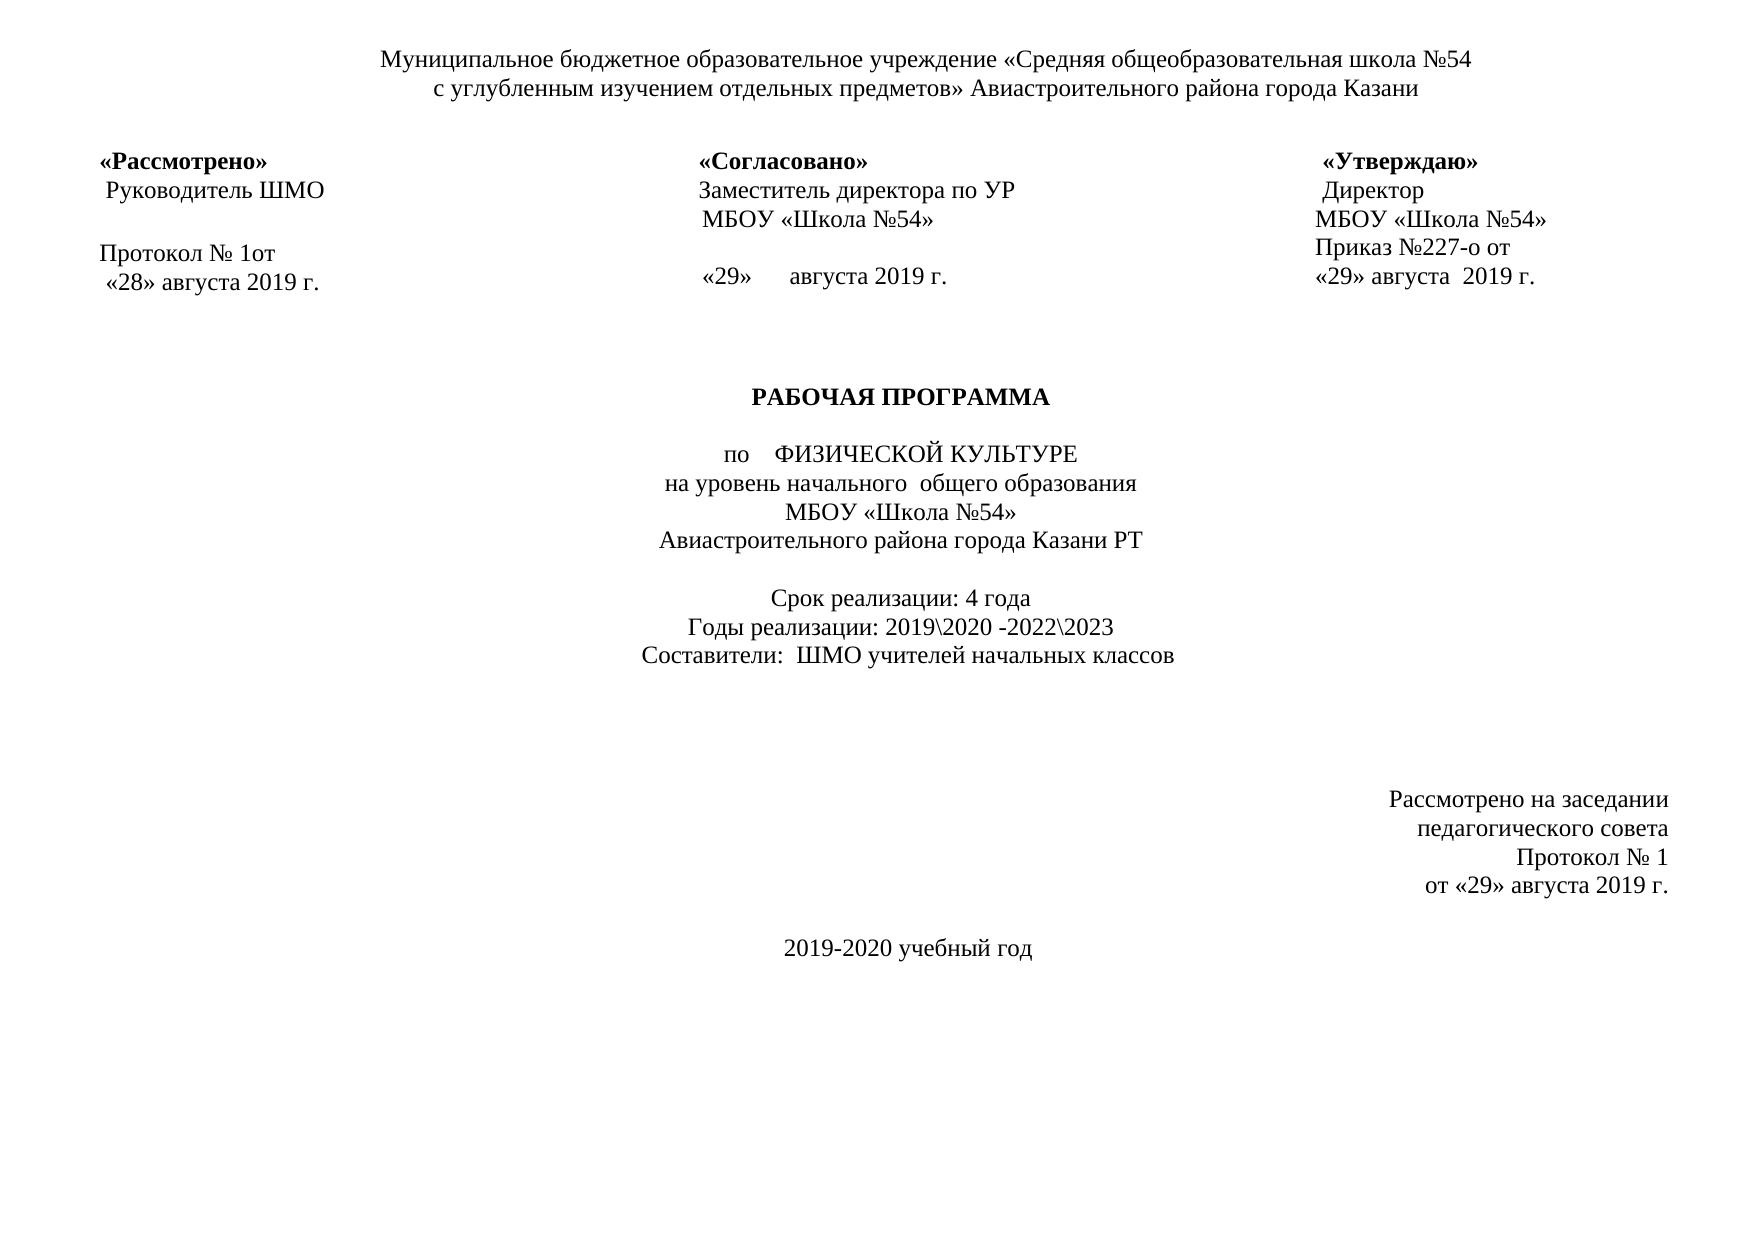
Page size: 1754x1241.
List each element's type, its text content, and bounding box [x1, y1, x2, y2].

text Муниципальное бюджетное образовательное учреждение «Средняя общеобразовательная школа №54 [133, 44, 1660, 73]
text с углубленным изучением отдельных предметов» Авиастроительного района города Казани [133, 73, 1660, 102]
text на уровень начального общего образования [133, 468, 1668, 497]
text Годы реализации: 2019\2020 -2022\2023 [133, 612, 1668, 640]
text педагогического совета [148, 813, 1668, 842]
text от «29» августа 2019 г. [148, 870, 1668, 899]
table_header «Согласовано» Заместитель директора по УР МБОУ «Школа №54» «29» августа 2019 г. [687, 146, 1304, 324]
text РАБОЧАЯ ПРОГРАММА [133, 382, 1668, 410]
text Срок реализации: 4 года [133, 583, 1668, 612]
text Протокол № 1 [148, 842, 1668, 870]
text Рассмотрено на заседании [148, 784, 1668, 813]
table_header «Утверждаю» Директор МБОУ «Школа №54» Приказ №227-о от «29» августа 2019 г. [1304, 146, 1677, 324]
text 2019-2020 учебный год [148, 933, 1668, 962]
table_header «Рассмотрено» Руководитель ШМО Протокол № 1от «28» августа 2019 г. [85, 146, 687, 324]
text МБОУ «Школа №54» [133, 497, 1668, 525]
text Составители: ШМО учителей начальных классов [148, 640, 1668, 669]
text Авиастроительного района города Казани РТ [133, 525, 1668, 554]
text по ФИЗИЧЕСКОЙ КУЛЬТУРЕ [133, 439, 1668, 468]
